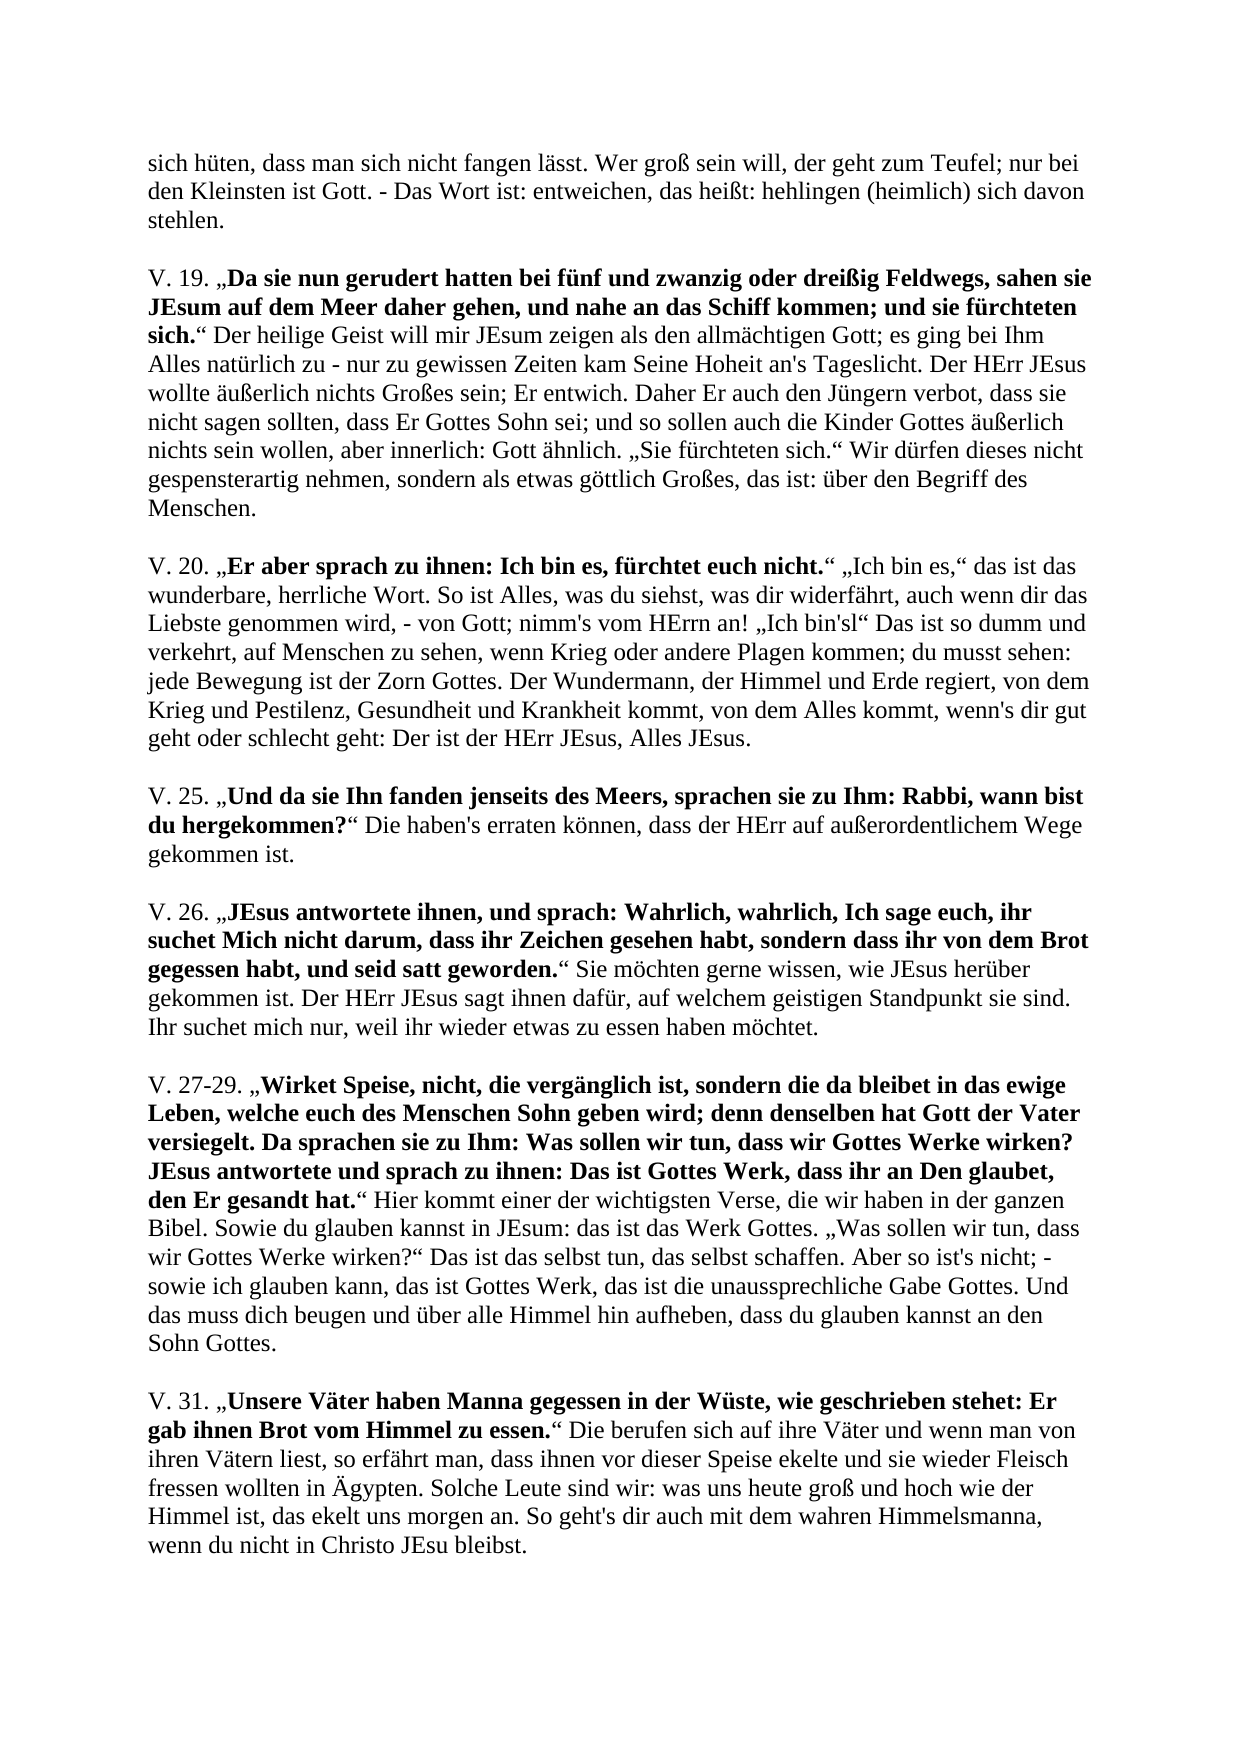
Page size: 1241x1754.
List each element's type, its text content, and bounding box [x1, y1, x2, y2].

text V. 26. „JEsus antwortete ihnen, und sprach: Wahrlich, wahrlich, Ich sage euch, ihr suchet Mich nicht darum, dass ihr Zeichen gesehen habt, sondern dass ihr von dem Brot gegessen habt, und seid satt geworden.“ Sie möchten gerne wissen, wie JEsus herüber gekommen ist. Der HErr JEsus sagt ihnen dafür, auf welchem geistigen Standpunkt sie sind. Ihr suchet mich nur, weil ihr wieder etwas zu essen haben möchtet. [148, 897, 1093, 1041]
text V. 25. „Und da sie Ihn fanden jenseits des Meers, sprachen sie zu Ihm: Rabbi, wann bist du hergekommen?“ Die haben's erraten können, dass der HErr auf außerordentlichem Wege gekommen ist. [148, 781, 1093, 868]
text V. 20. „Er aber sprach zu ihnen: Ich bin es, fürchtet euch nicht.“ „Ich bin es,“ das ist das wunderbare, herrliche Wort. So ist Alles, was du siehst, was dir widerfährt, auch wenn dir das Liebste genommen wird, - von Gott; nimm's vom HErrn an! „Ich bin'sl“ Das ist so dumm und verkehrt, auf Menschen zu sehen, wenn Krieg oder andere Plagen kommen; du musst sehen: jede Bewegung ist der Zorn Gottes. Der Wundermann, der Himmel und Erde regiert, von dem Krieg und Pestilenz, Gesundheit und Krankheit kommt, von dem Alles kommt, wenn's dir gut geht oder schlecht geht: Der ist der HErr JEsus, Alles JEsus. [148, 551, 1093, 752]
text V. 19. „Da sie nun gerudert hatten bei fünf und zwanzig oder dreißig Feldwegs, sahen sie JEsum auf dem Meer daher gehen, und nahe an das Schiff kommen; und sie fürchteten sich.“ Der heilige Geist will mir JEsum zeigen als den allmächtigen Gott; es ging bei Ihm Alles natürlich zu - nur zu gewissen Zeiten kam Seine Hoheit an's Tageslicht. Der HErr JEsus wollte äußerlich nichts Großes sein; Er entwich. Daher Er auch den Jüngern verbot, dass sie nicht sagen sollten, dass Er Gottes Sohn sei; und so sollen auch die Kinder Gottes äußerlich nichts sein wollen, aber innerlich: Gott ähnlich. „Sie fürchteten sich.“ Wir dürfen dieses nicht gespensterartig nehmen, sondern als etwas göttlich Großes, das ist: über den Begriff des Menschen. [148, 263, 1093, 522]
text V. 27-29. „Wirket Speise, nicht, die vergänglich ist, sondern die da bleibet in das ewige Leben, welche euch des Menschen Sohn geben wird; denn denselben hat Gott der Vater versiegelt. Da sprachen sie zu Ihm: Was sollen wir tun, dass wir Gottes Werke wirken? JEsus antwortete und sprach zu ihnen: Das ist Gottes Werk, dass ihr an Den glaubet, den Er gesandt hat.“ Hier kommt einer der wichtigsten Verse, die wir haben in der ganzen Bibel. Sowie du glauben kannst in JEsum: das ist das Werk Gottes. „Was sollen wir tun, dass wir Gottes Werke wirken?“ Das ist das selbst tun, das selbst schaffen. Aber so ist's nicht; - sowie ich glauben kann, das ist Gottes Werk, das ist die unaussprechliche Gabe Gottes. Und das muss dich beugen und über alle Himmel hin aufheben, dass du glauben kannst an den Sohn Gottes. [148, 1070, 1093, 1357]
text V. 31. „Unsere Väter haben Manna gegessen in der Wüste, wie geschrieben stehet: Er gab ihnen Brot vom Himmel zu essen.“ Die berufen sich auf ihre Väter und wenn man von ihren Vätern liest, so erfährt man, dass ihnen vor dieser Speise ekelte und sie wieder Fleisch fressen wollten in Ägypten. Solche Leute sind wir: was uns heute groß und hoch wie der Himmel ist, das ekelt uns morgen an. So geht's dir auch mit dem wahren Himmelsmanna, wenn du nicht in Christo JEsu bleibst. [148, 1386, 1093, 1559]
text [148, 148, 1093, 234]
